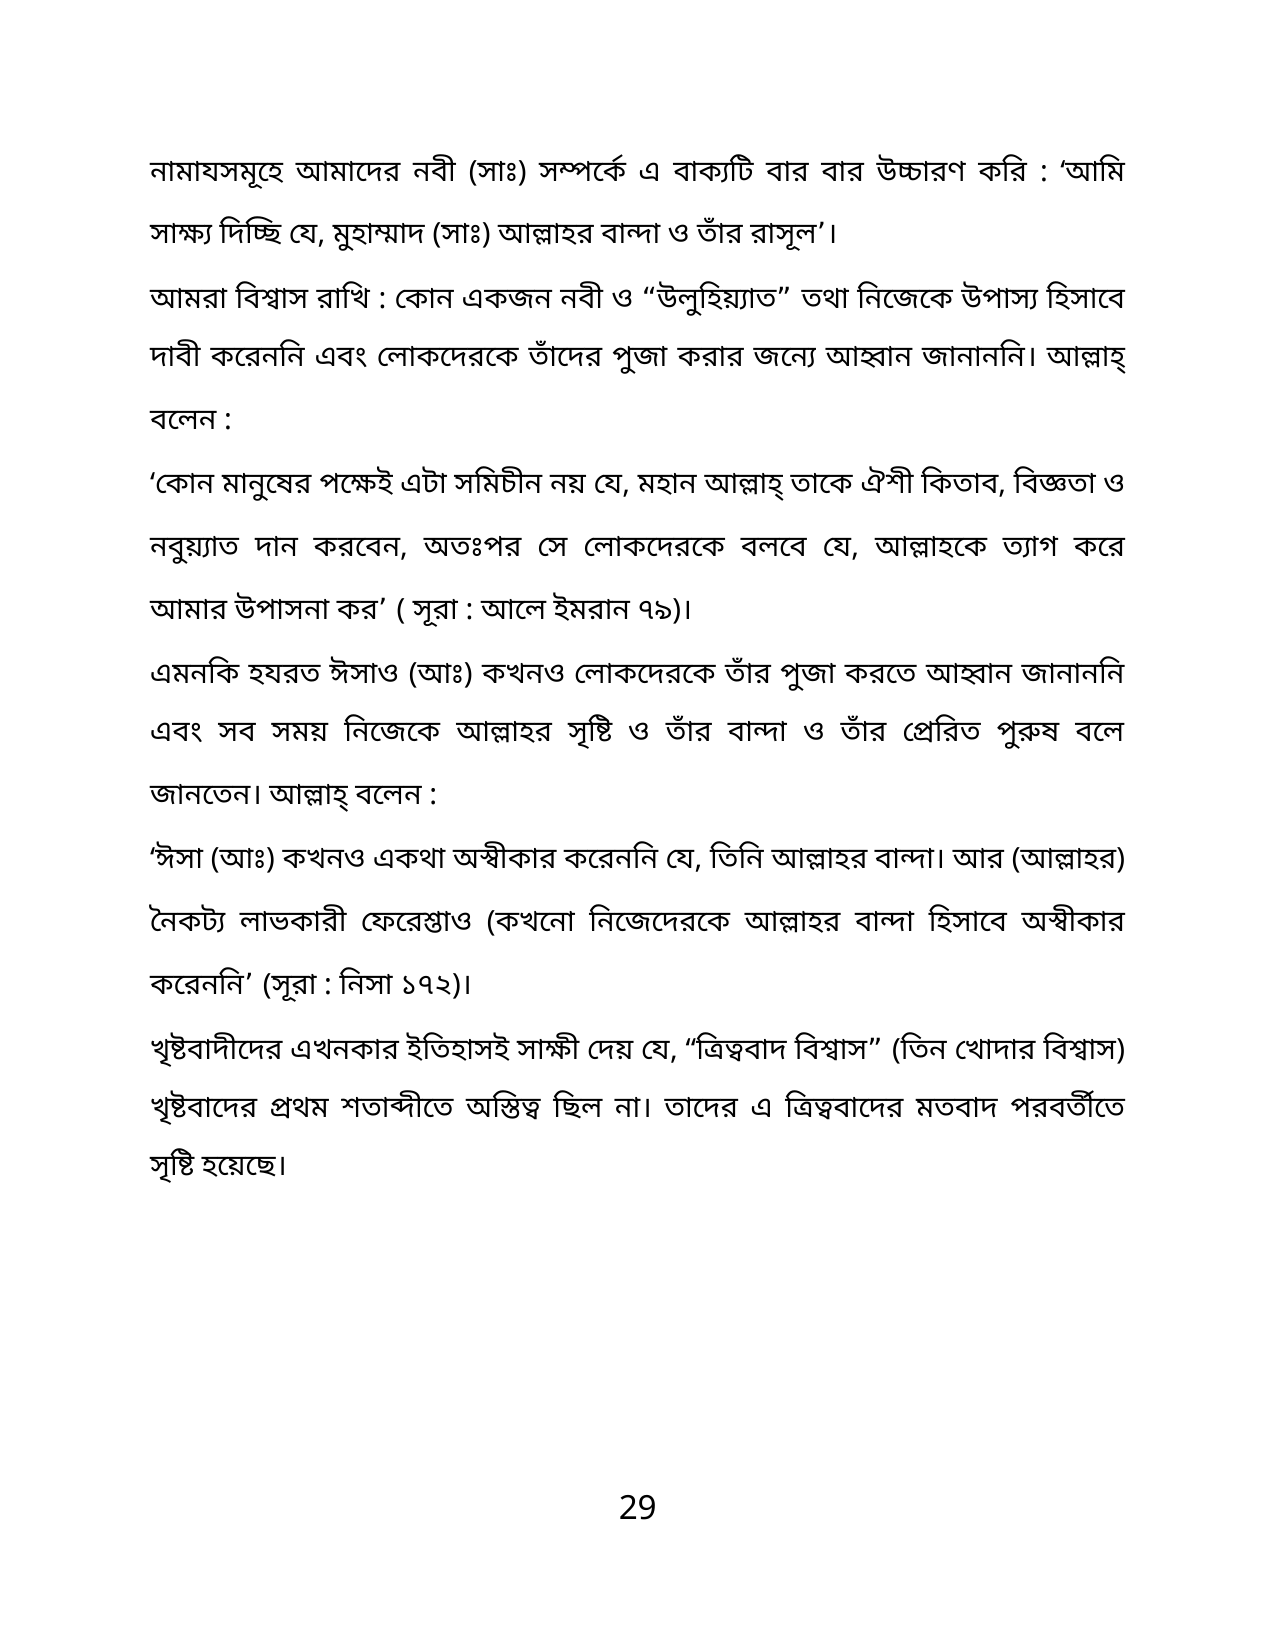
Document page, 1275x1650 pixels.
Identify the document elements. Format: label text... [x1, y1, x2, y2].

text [150, 150, 1125, 256]
text ‘ঈসা (আঃ) কখনও একথা অস্বীকার করেননি যে, তিনি আল্লাহর বান্দা। আর (আল্লাহর) নৈকট্য লাভকারী ফেরেশ্তাও (কখনো নিজেদেরকে আল্লাহর বান্দা হিসাবে অস্বীকার করেননি’ (সূরা : নিসা ১৭২)। [150, 838, 1125, 1006]
text এমনকি হযরত ঈসাও (আঃ) কখনও লোকদেরকে তাঁর পুজা করতে আহ্বান জানাননি এবং সব সময় নিজেকে আল্লাহর সৃষ্টি ও তাঁর বান্দা ও তাঁর প্রেরিত পুরুষ বলে জানতেন। আল্লাহ্ বলেন : [150, 653, 1125, 816]
text আমরা বিশ্বাস রাখি : কোন একজন নবী ও “উলুহিয়্যাত” তথা নিজেকে উপাস্য হিসাবে দাবী করেননি এবং লোকদেরকে তাঁদের পুজা করার জন্যে আহ্বান জানাননি। আল্লাহ্ বলেন : [150, 277, 1125, 441]
text খৃষ্টবাদীদের এখনকার ইতিহাসই সাক্ষী দেয় যে, “ত্রিত্ববাদ বিশ্বাস” (তিন খোদার বিশ্বাস) খৃষ্টবাদের প্রথম শতাব্দীতে অস্তিত্ব ছিল না। তাদের এ ত্রিত্ববাদের মতবাদ পরবর্তীতে সৃষ্টি হয়েছে। [150, 1028, 1125, 1187]
text ‘কোন মানুষের পক্ষেই এটা সমিচীন নয় যে, মহান আল্লাহ্ তাকে ঐশী কিতাব, বিজ্ঞতা ও নবুয়্যাত দান করবেন, অতঃপর সে লোকদেরকে বলবে যে, আল্লাহকে ত্যাগ করে আমার উপাসনা কর’ ( সূরা : আলে ইমরান ৭৯)। [150, 462, 1125, 631]
